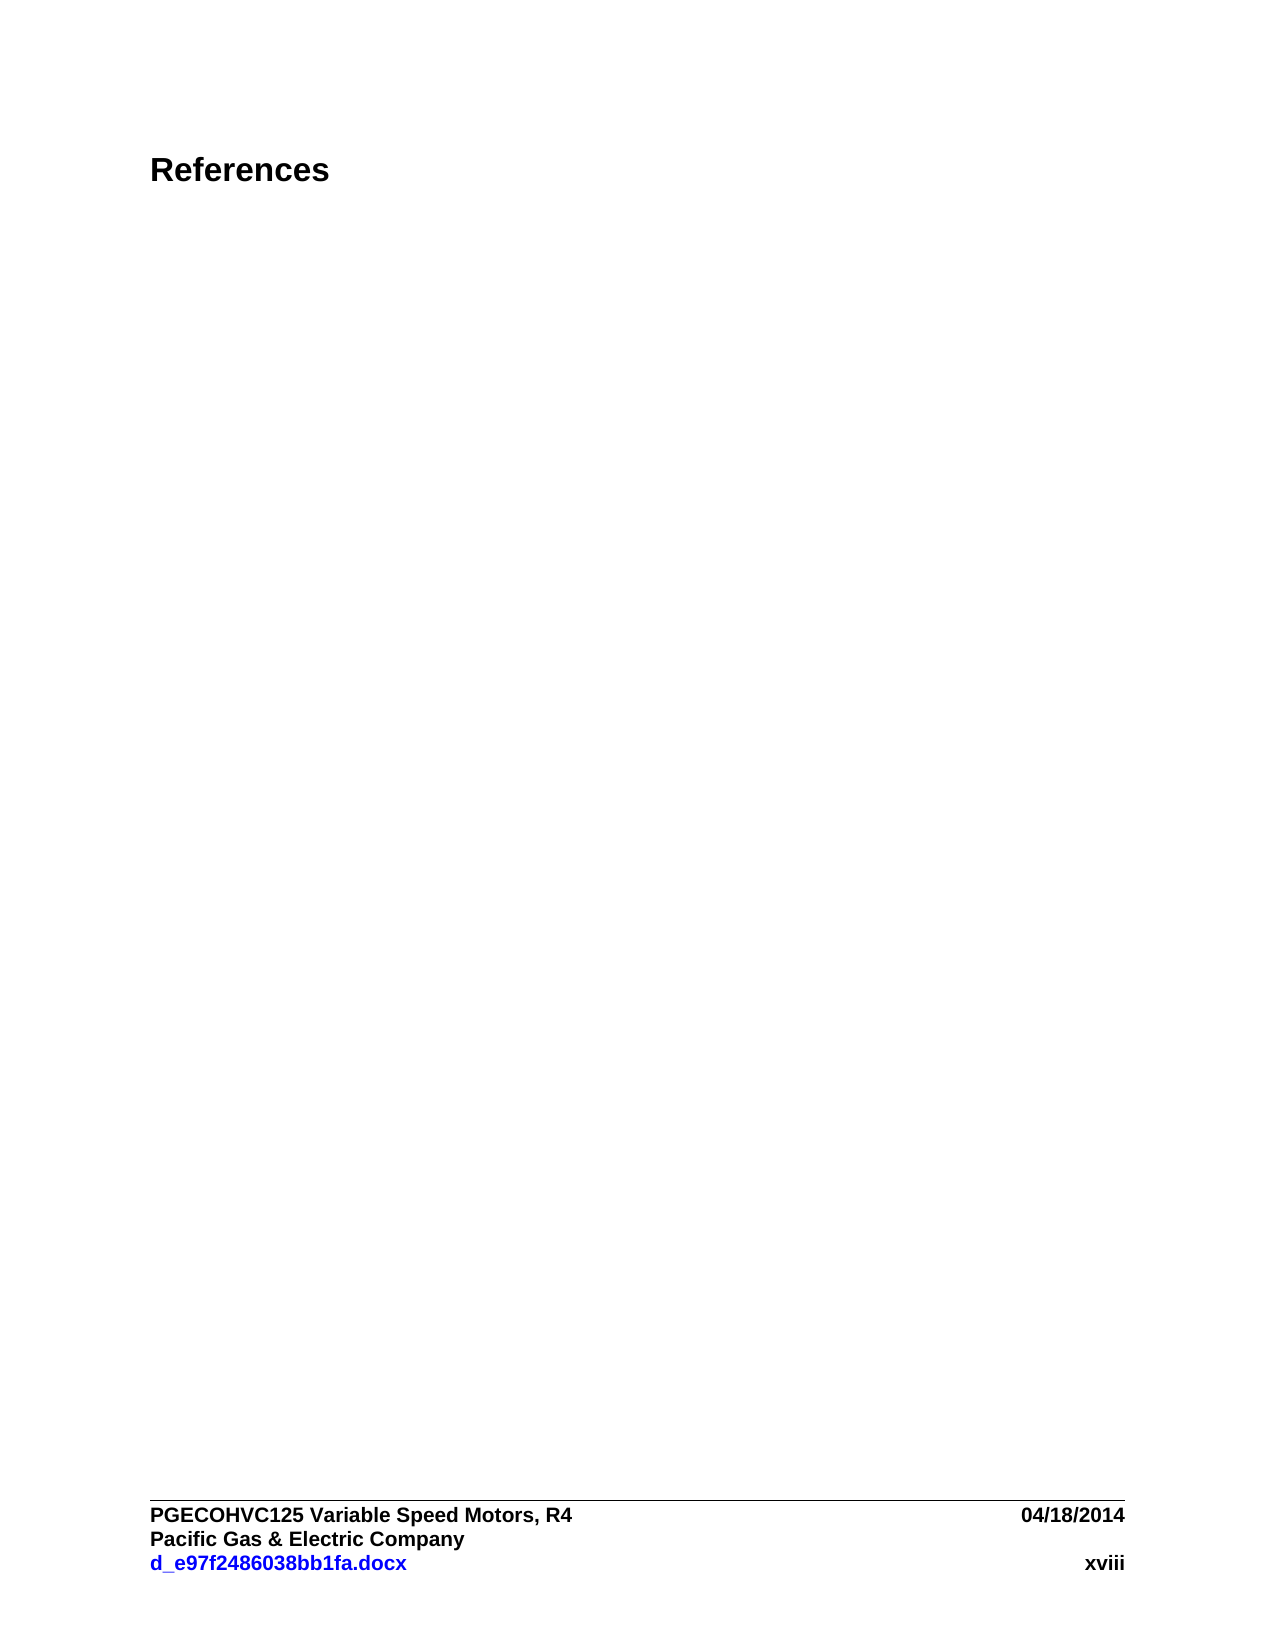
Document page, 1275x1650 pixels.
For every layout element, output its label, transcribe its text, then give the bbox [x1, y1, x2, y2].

subtitle References [150, 150, 1125, 188]
